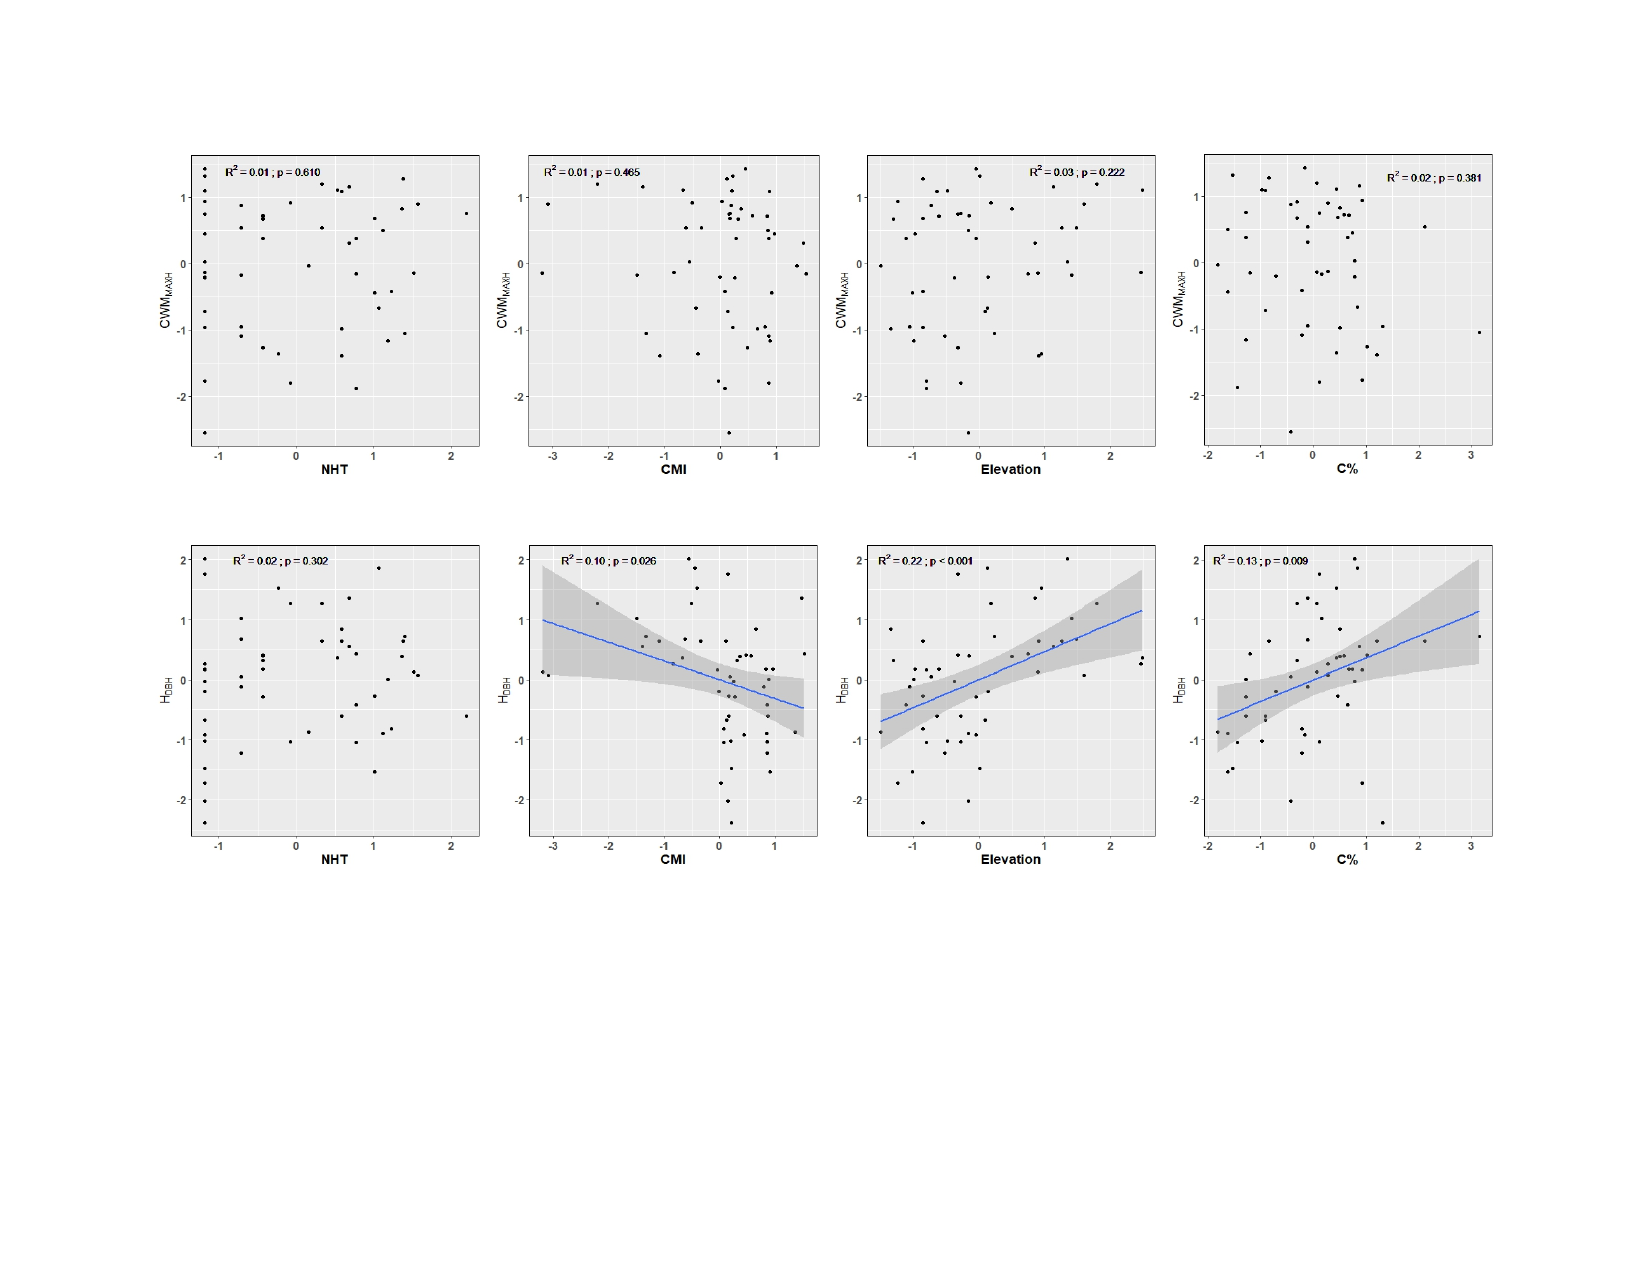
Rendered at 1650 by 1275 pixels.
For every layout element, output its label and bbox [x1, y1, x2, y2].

picture [1166, 540, 1497, 871]
picture [829, 150, 1160, 481]
picture [490, 150, 824, 481]
table_cell [1163, 540, 1500, 930]
picture [491, 540, 822, 871]
table_cell [826, 540, 1163, 930]
picture [153, 150, 484, 481]
table_cell [1163, 150, 1500, 540]
picture [153, 540, 484, 871]
picture [1166, 150, 1497, 480]
table_cell [487, 150, 826, 540]
table_cell [150, 540, 487, 930]
table_cell [826, 150, 1163, 540]
table_cell [487, 540, 826, 930]
table_cell [150, 150, 487, 540]
picture [829, 540, 1160, 871]
